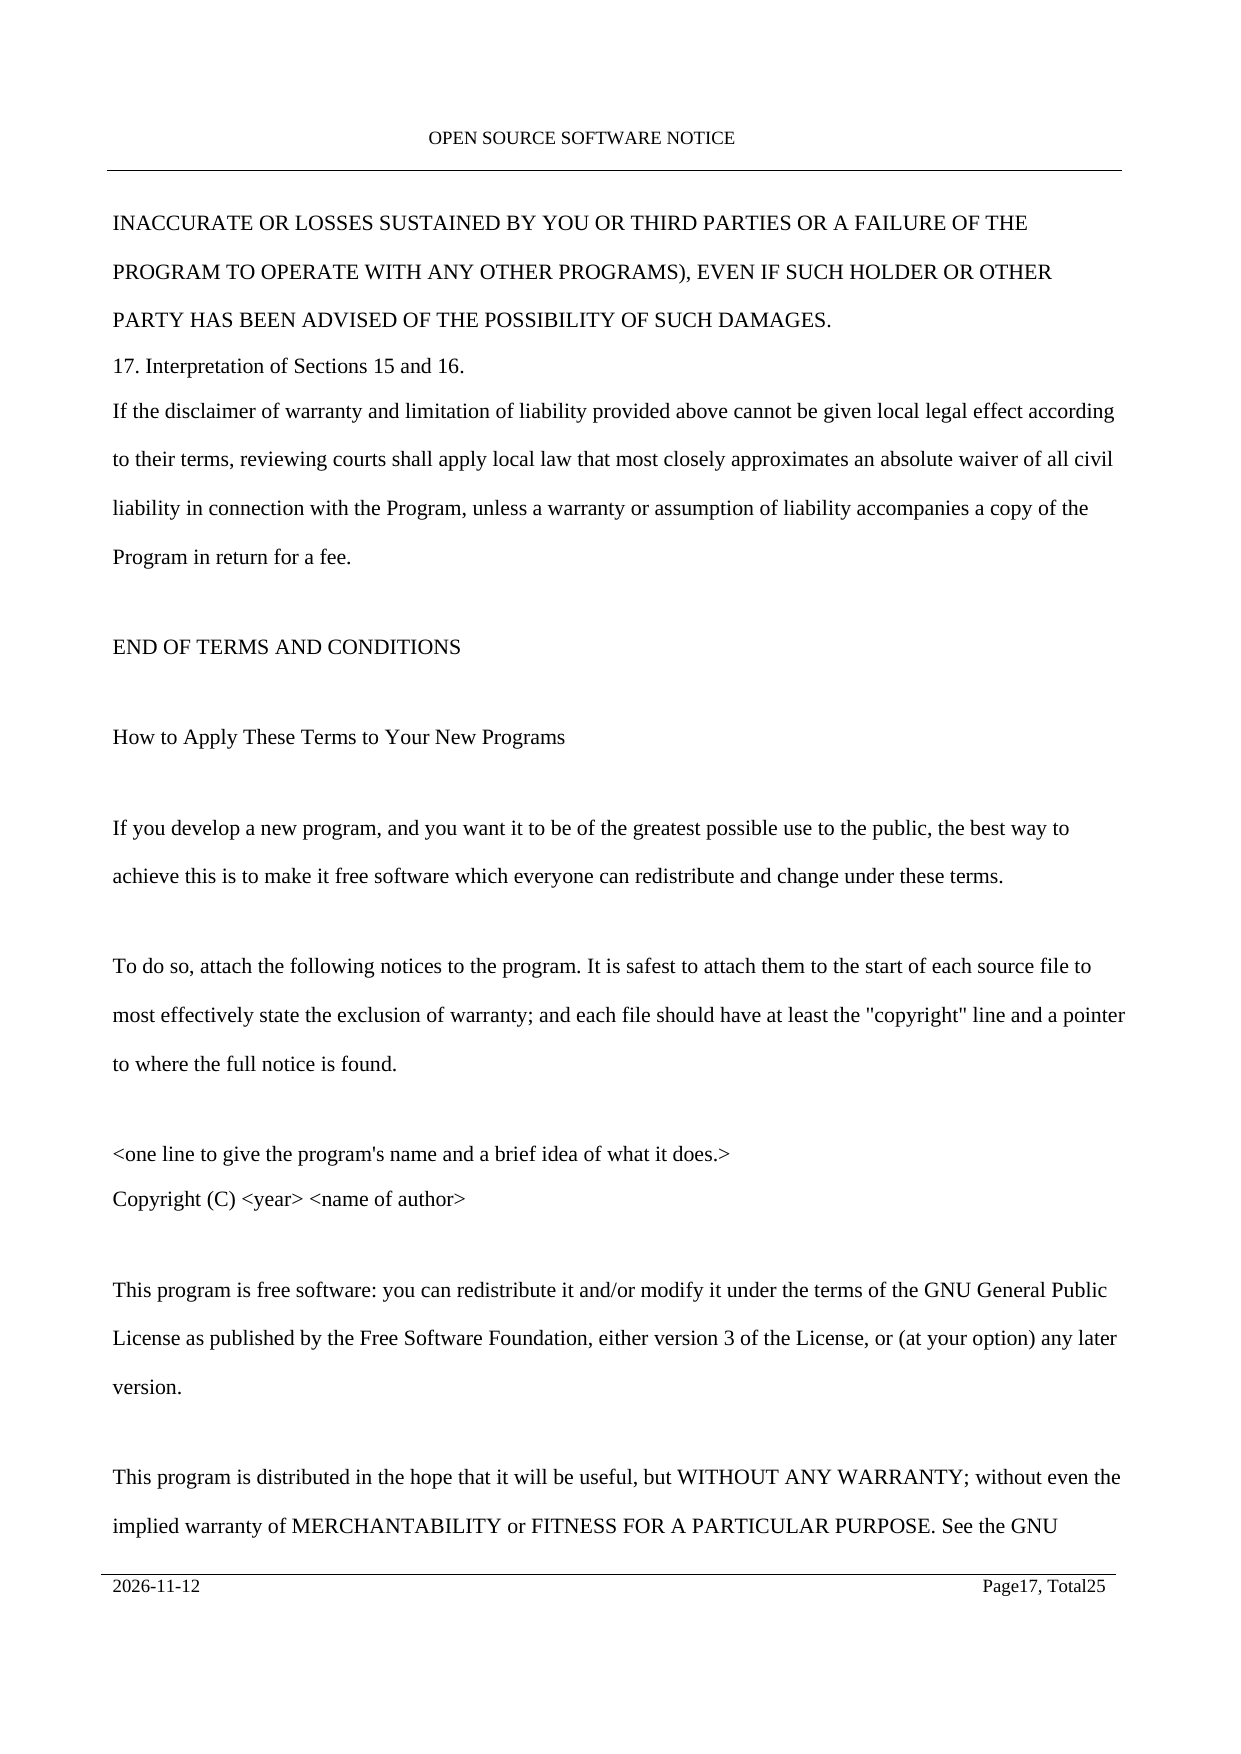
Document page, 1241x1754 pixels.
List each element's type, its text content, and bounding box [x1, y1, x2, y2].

text To do so, attach the following notices to the program. It is safest to attach them to the start of each source file to most effectively state the exclusion of warranty; and each file should have at least the "copyright" line and a pointer to where the full notice is found. [112, 950, 1128, 1080]
text If you develop a new program, and you want it to be of the greatest possible use to the public, the best way to achieve this is to make it free software which everyone can redistribute and change under these terms. [112, 811, 1128, 892]
text If the disclaimer of warranty and limitation of liability provided above cannot be given local legal effect according to their terms, reviewing courts shall apply local law that most closely approximates an absolute waiver of all civil liability in connection with the Program, unless a warranty or assumption of liability accompanies a copy of the Program in return for a fee. [112, 394, 1128, 573]
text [112, 1461, 1128, 1542]
text 17. Interpretation of Sections 15 and 16. [112, 349, 1128, 381]
text This program is free software: you can redistribute it and/or modify it under the terms of the GNU General Public License as published by the Free Software Foundation, either version 3 of the License, or (at your option) any later version. [112, 1273, 1128, 1403]
text END OF TERMS AND CONDITIONS [112, 631, 1128, 663]
text <one line to give the program's name and a brief idea of what it does.> [112, 1138, 1128, 1170]
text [112, 206, 1128, 336]
text How to Apply These Terms to Your New Programs [112, 721, 1128, 753]
text Copyright (C) <year> <name of author> [112, 1183, 1128, 1215]
